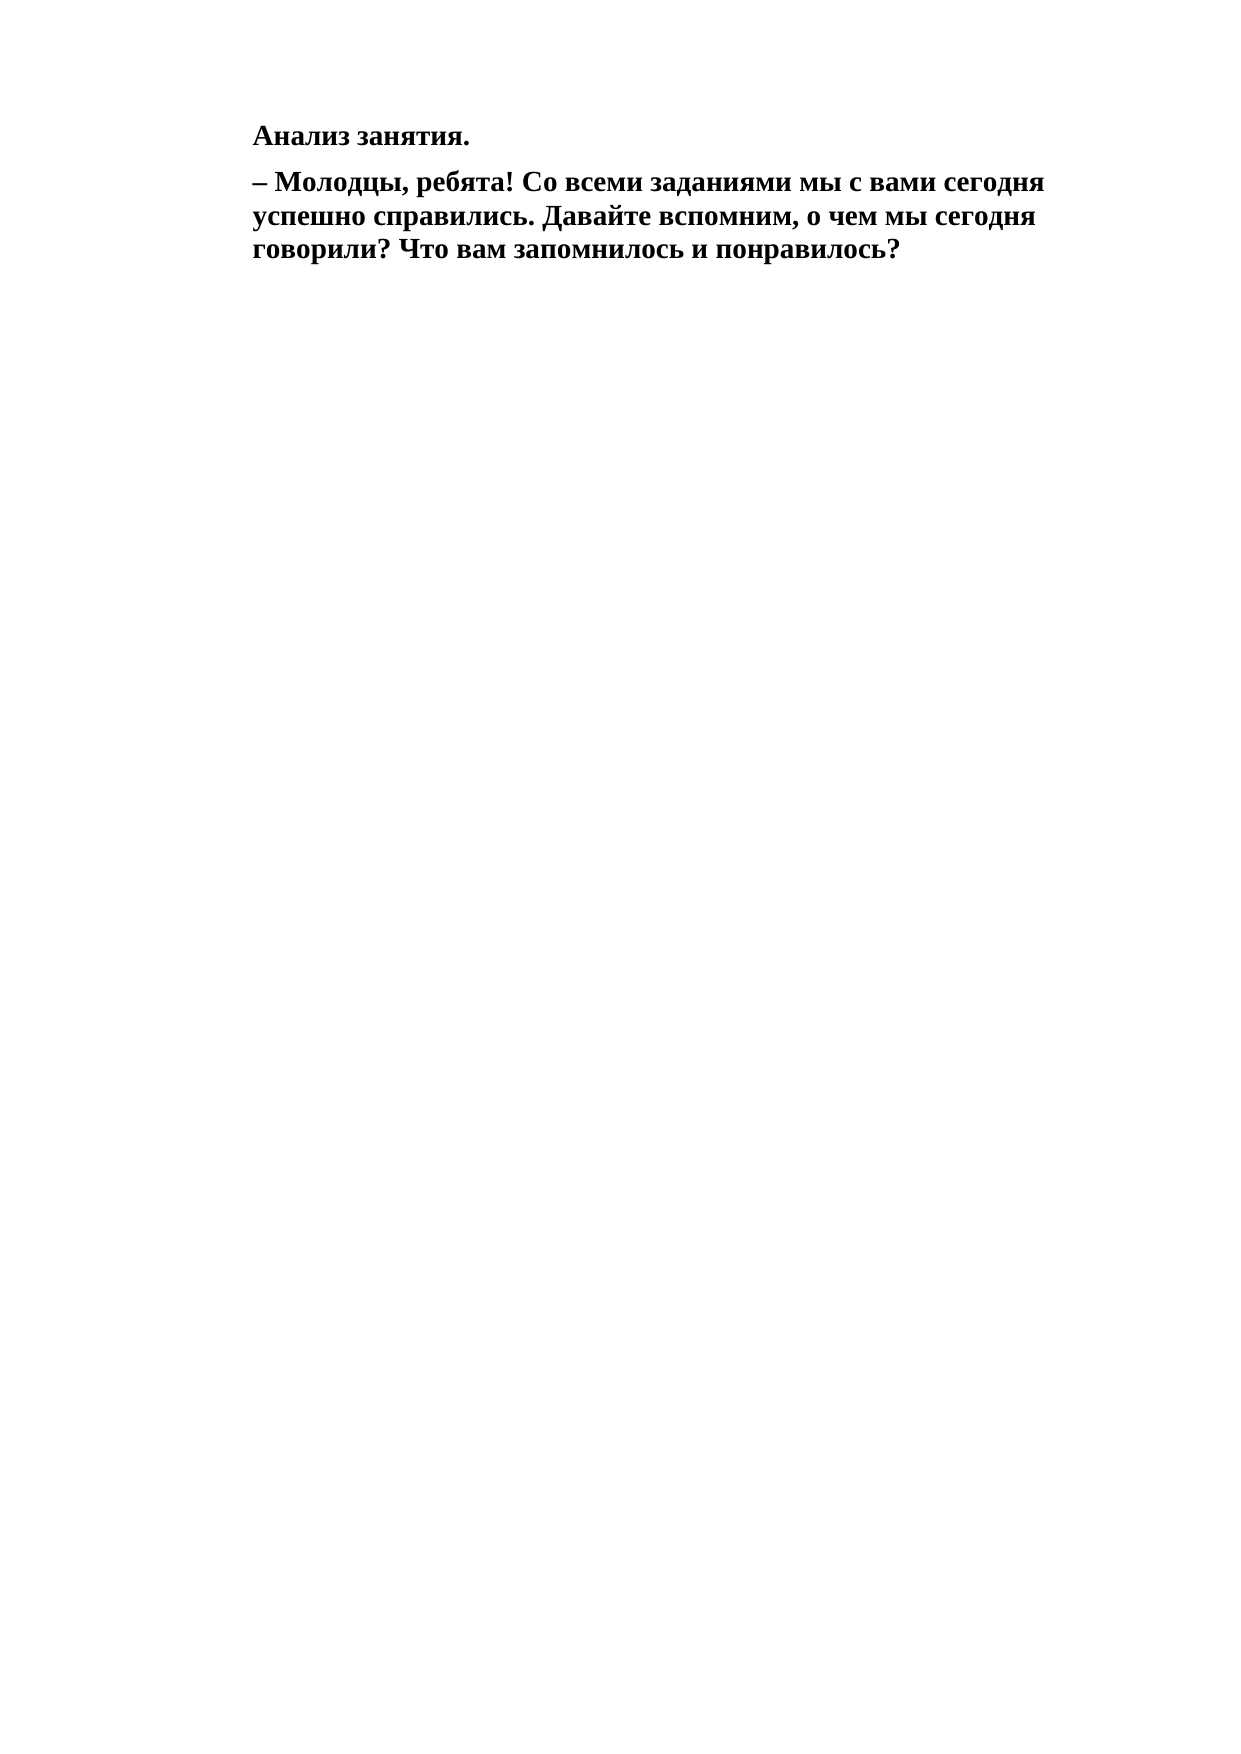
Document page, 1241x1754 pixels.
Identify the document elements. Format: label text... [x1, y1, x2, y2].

text – Молодцы, ребята! Со всеми заданиями мы с вами сегодня успешно справились. Давайте вспомним, о чем мы сегодня говорили? Что вам запомнилось и понравилось? [252, 164, 1152, 265]
text Анализ занятия. [252, 118, 1152, 152]
